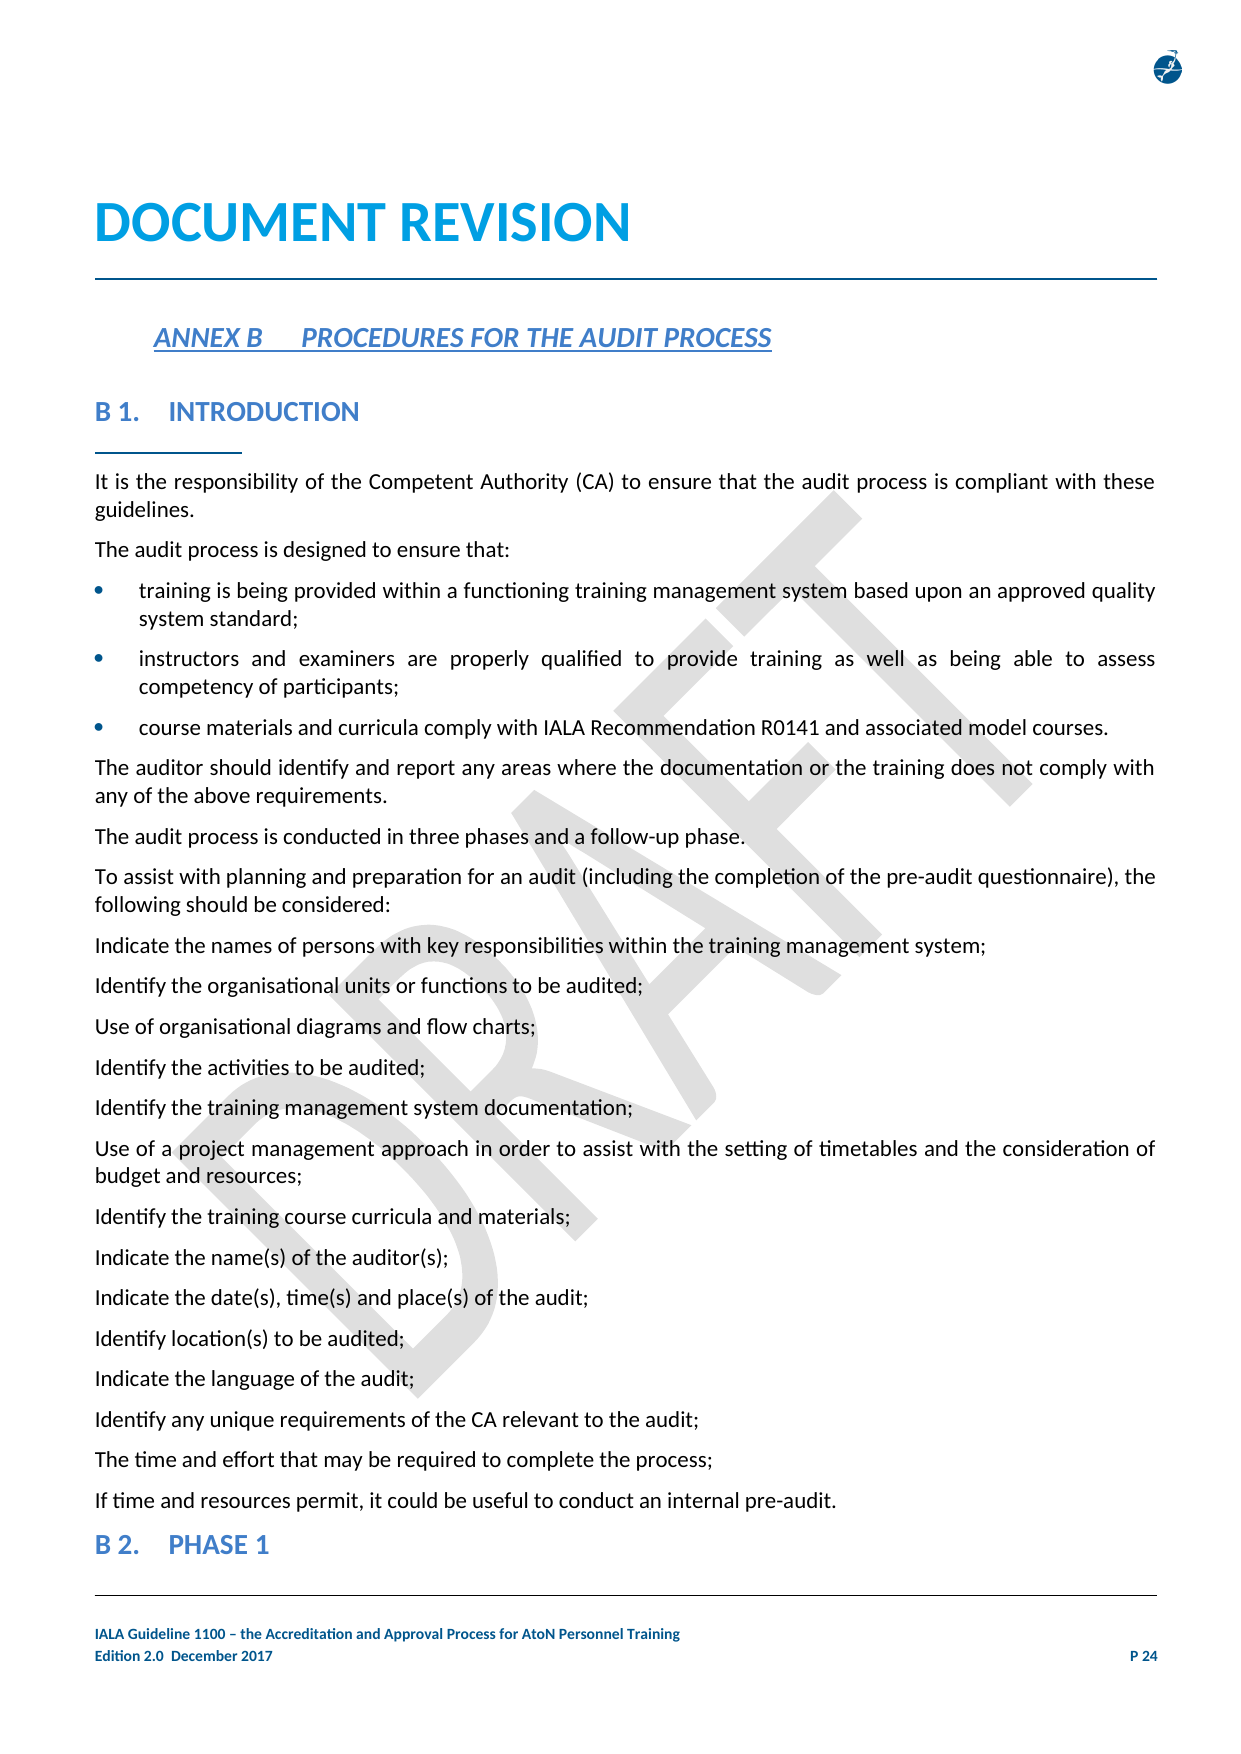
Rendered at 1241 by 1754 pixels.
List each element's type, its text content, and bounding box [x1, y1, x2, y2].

text The audit process is conducted in three phases and a follow-up phase. [94, 822, 1157, 850]
list Identify the training management system documentation; [94, 1093, 1157, 1121]
text The auditor should identify and report any areas where the documentation or the training does not comply with any of the above requirements. [94, 753, 1157, 809]
list The time and effort that may be required to complete the process; [94, 1445, 1157, 1473]
list Use of a project management approach in order to assist with the setting of timetables and the consideration of budget and resources; [94, 1134, 1157, 1190]
list Indicate the name(s) of the auditor(s); [94, 1243, 1157, 1271]
list If time and resources permit, it could be useful to conduct an internal pre-audit. [94, 1486, 1157, 1514]
picture [1122, 0, 1241, 119]
text The audit process is designed to ensure that: [94, 535, 1157, 563]
text PROCEDURES FOR THE AUDIT PROCESS [153, 319, 1157, 355]
list Indicate the names of persons with key responsibilities within the training management system; [94, 931, 1157, 959]
list Use of organisational diagrams and flow charts; [94, 1012, 1157, 1040]
list Identify the training course curricula and materials; [94, 1202, 1157, 1230]
text To assist with planning and preparation for an audit (including the completion of the pre-audit questionnaire), the following should be considered: [94, 862, 1157, 918]
list Indicate the date(s), time(s) and place(s) of the audit; [94, 1283, 1157, 1311]
text course materials and curricula comply with IALA Recommendation R0141 and associated model courses. [94, 713, 1157, 741]
list Indicate the language of the audit; [94, 1364, 1157, 1392]
list Identify the organisational units or functions to be audited; [94, 972, 1157, 999]
text Phase 1 [94, 1526, 1157, 1562]
list Identify location(s) to be audited; [94, 1324, 1157, 1352]
text instructors and examiners are properly qualified to provide training as well as being able to assess competency of participants; [94, 644, 1157, 700]
list Identify any unique requirements of the CA relevant to the audit; [94, 1405, 1157, 1433]
list Identify the activities to be audited; [94, 1053, 1157, 1081]
text It is the responsibility of the Competent Authority (CA) to ensure that the audit process is compliant with these guidelines. [94, 467, 1157, 523]
text INTRODUCTION [94, 393, 1157, 428]
text training is being provided within a functioning training management system based upon an approved quality system standard; [94, 576, 1157, 632]
